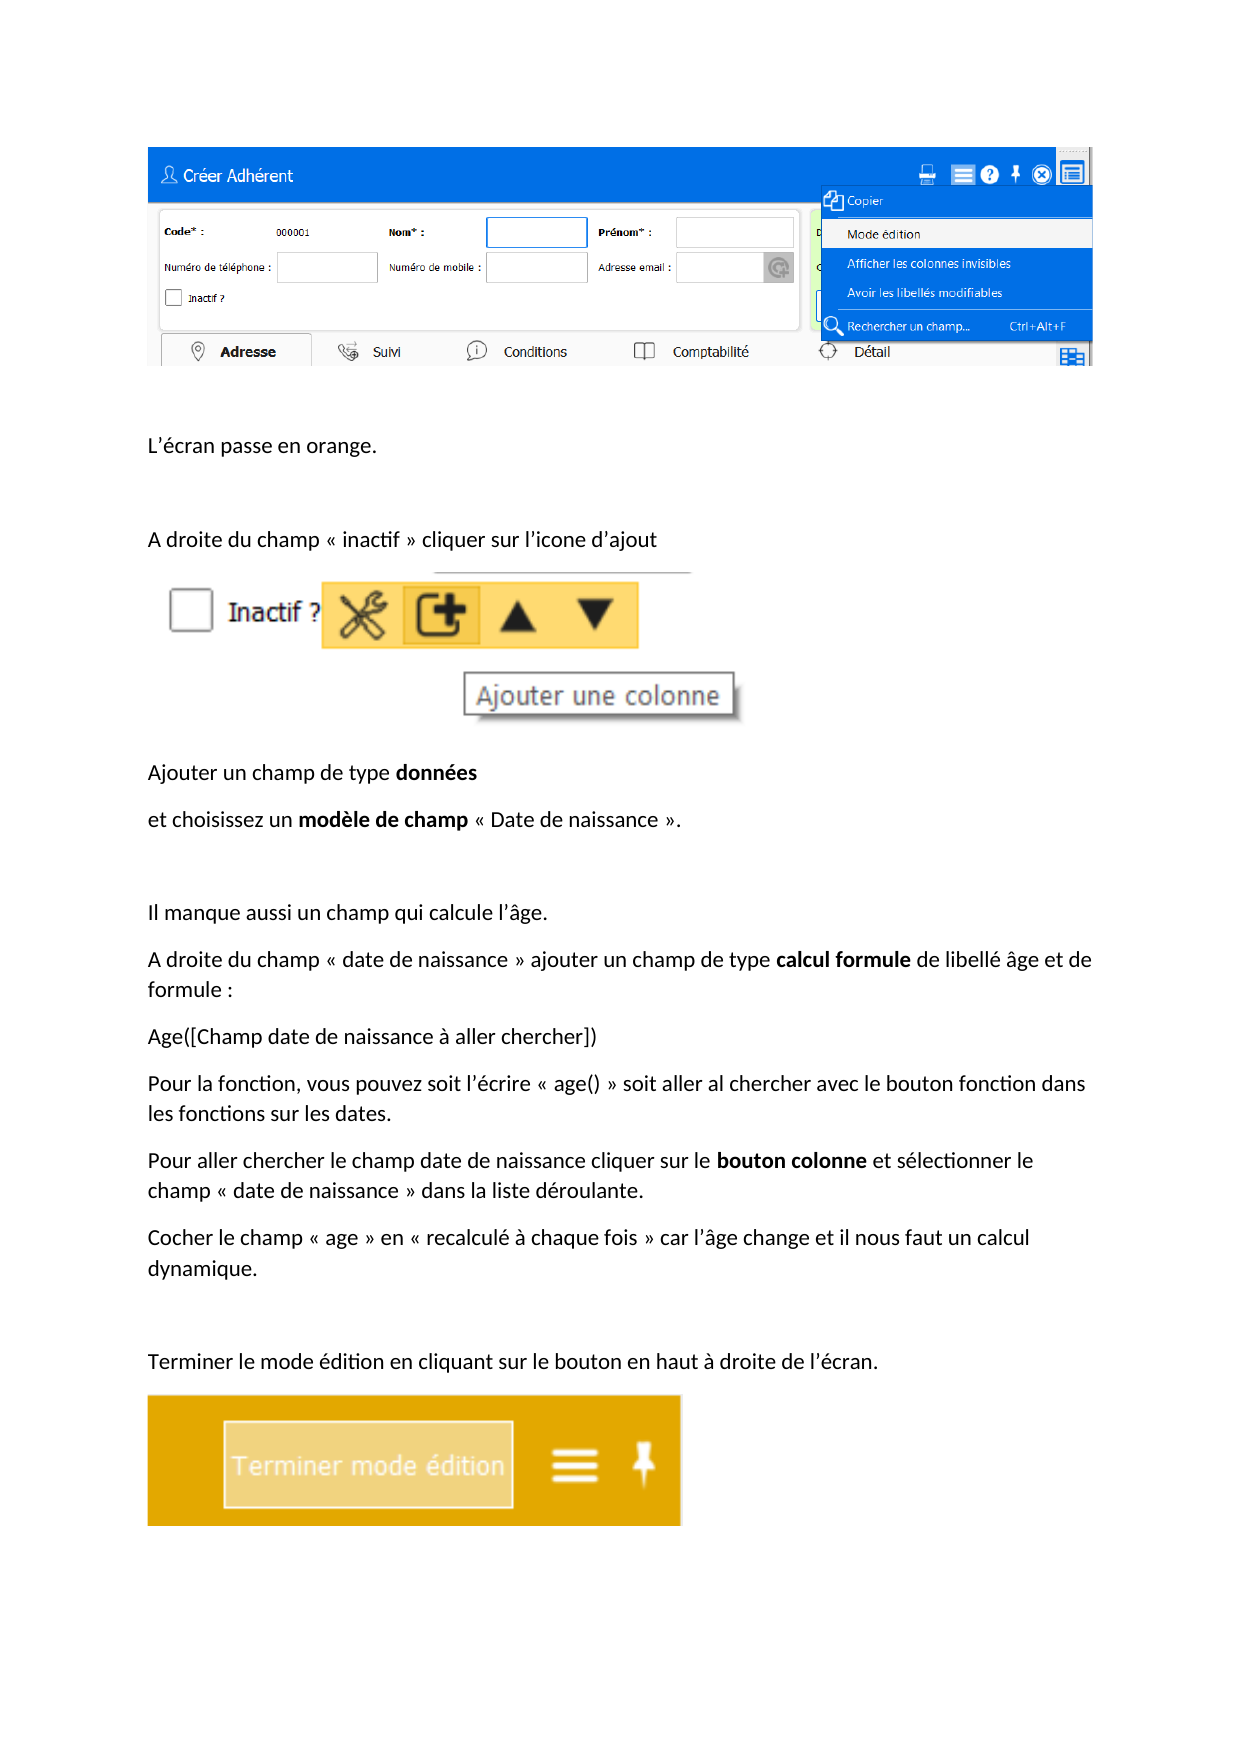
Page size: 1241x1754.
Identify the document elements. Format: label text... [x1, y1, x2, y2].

text Il manque aussi un champ qui calcule l’âge. [148, 898, 1093, 926]
text Pour la fonction, vous pouvez soit l’écrire « age() » soit aller al chercher avec le bouton fonction dans les fonctions sur les dates. [148, 1069, 1093, 1127]
text Cocher le champ « age » en « recalculé à chaque fois » car l’âge change et il nous faut un calcul dynamique. [148, 1223, 1093, 1282]
text Age([Champ date de naissance à aller chercher]) [148, 1022, 1093, 1050]
picture [147, 572, 754, 739]
text L’écran passe en orange. [148, 432, 1093, 460]
picture [147, 1394, 683, 1526]
text A droite du champ « date de naissance » ajouter un champ de type calcul formule de libellé âge et de formule : [148, 945, 1093, 1003]
text Pour aller chercher le champ date de naissance cliquer sur le bouton colonne et sélectionner le champ « date de naissance » dans la liste déroulante. [148, 1146, 1093, 1204]
picture [147, 147, 1093, 366]
text A droite du champ « inactif » cliquer sur l’icone d’ajout [148, 525, 1093, 553]
text Terminer le mode édition en cliquant sur le bouton en haut à droite de l’écran. [148, 1347, 1093, 1375]
text et choisissez un modèle de champ « Date de naissance ». [148, 805, 1093, 833]
text Ajouter un champ de type données [148, 758, 1093, 786]
